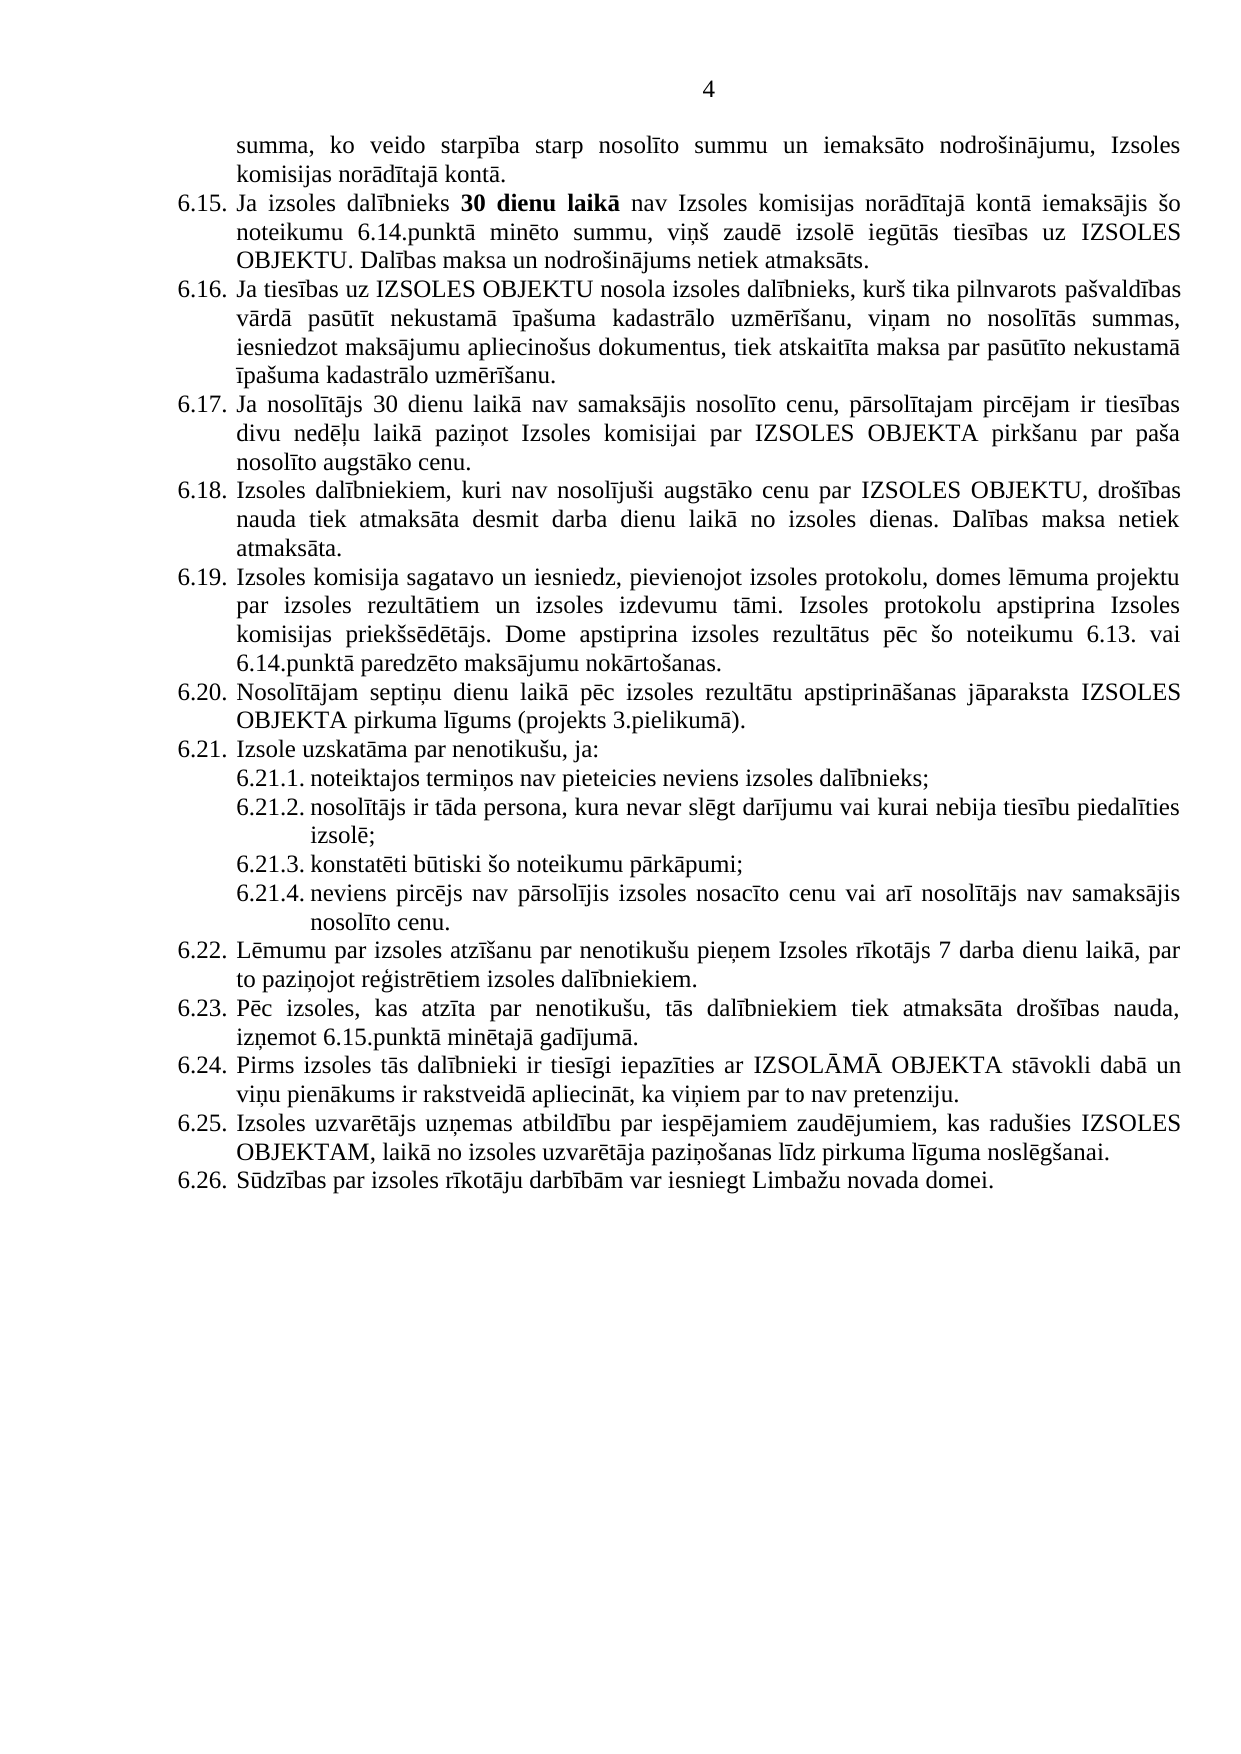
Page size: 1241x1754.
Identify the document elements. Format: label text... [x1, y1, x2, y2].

list Lēmumu par izsoles atzīšanu par nenotikušu pieņem Izsoles rīkotājs 7 darba dienu laikā, par to paziņojot reģistrētiem izsoles dalībniekiem. [177, 936, 1181, 993]
list Izsoles komisija sagatavo un iesniedz, pievienojot izsoles protokolu, domes lēmuma projektu par izsoles rezultātiem un izsoles izdevumu tāmi. Izsoles protokolu apstiprina Izsoles komisijas priekšsēdētājs. Dome apstiprina izsoles rezultātus pēc šo noteikumu 6.13. vai 6.14.punktā paredzēto maksājumu nokārtošanas. [177, 562, 1181, 677]
list Izsoles dalībniekiem, kuri nav nosolījuši augstāko cenu par izsoles objektu, drošības nauda tiek atmaksāta desmit darba dienu laikā no izsoles dienas. Dalības maksa netiek atmaksāta. [177, 476, 1181, 562]
list Nosolītājam septiņu dienu laikā pēc izsoles rezultātu apstiprināšanas jāparaksta izsolES objekta pirkuma līgums (projekts 3.pielikumā). [177, 677, 1181, 734]
list Ja nosolītājs 30 dienu laikā nav samaksājis nosolīto cenu, pārsolītajam pircējam ir tiesības divu nedēļu laikā paziņot Izsoles komisijai par IZSOLES OBJEKTA pirkšanu par paša nosolīto augstāko cenu. [177, 389, 1181, 476]
list Pirms izsoles tās dalībnieki ir tiesīgi iepazīties ar izsolāmā objekta stāvokli dabā un viņu pienākums ir rakstveidā apliecināt, ka viņiem par to nav pretenziju. [177, 1051, 1181, 1108]
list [177, 131, 1181, 188]
list konstatēti būtiski šo noteikumu pārkāpumi; [236, 849, 1181, 878]
list Ja izsoles dalībnieks 30 dienu laikā nav Izsoles komisijas norādītajā kontā iemaksājis šo noteikumu 6.14.punktā minēto summu, viņš zaudē izsolē iegūtās tiesības uz IZSOLES objektu. Dalības maksa un nodrošinājums netiek atmaksāts. [177, 188, 1181, 274]
list Sūdzības par izsoles rīkotāju darbībām var iesniegt Limbažu novada domei. [177, 1166, 1181, 1194]
list neviens pircējs nav pārsolījis izsoles nosacīto cenu vai arī nosolītājs nav samaksājis nosolīto cenu. [236, 878, 1181, 936]
list nosolītājs ir tāda persona, kura nevar slēgt darījumu vai kurai nebija tiesību piedalīties izsolē; [236, 792, 1181, 849]
list Izsoles uzvarētājs uzņemas atbildību par iespējamiem zaudējumiem, kas radušies izsolES objektam, laikā no izsoles uzvarētāja paziņošanas līdz pirkuma līguma noslēgšanai. [177, 1108, 1181, 1166]
list noteiktajos termiņos nav pieteicies neviens izsoles dalībnieks; [236, 763, 1181, 792]
list Izsole uzskatāma par nenotikušu, ja: [177, 734, 1181, 763]
list Pēc izsoles, kas atzīta par nenotikušu, tās dalībniekiem tiek atmaksāta drošības nauda, izņemot 6.15.punktā minētajā gadījumā. [177, 993, 1181, 1051]
list Ja tiesības uz IZSOLES OBJEKTU nosola izsoles dalībnieks, kurš tika pilnvarots pašvaldības vārdā pasūtīt nekustamā īpašuma kadastrālo uzmērīšanu, viņam no nosolītās summas, iesniedzot maksājumu apliecinošus dokumentus, tiek atskaitīta maksa par pasūtīto nekustamā īpašuma kadastrālo uzmērīšanu. [177, 274, 1181, 389]
